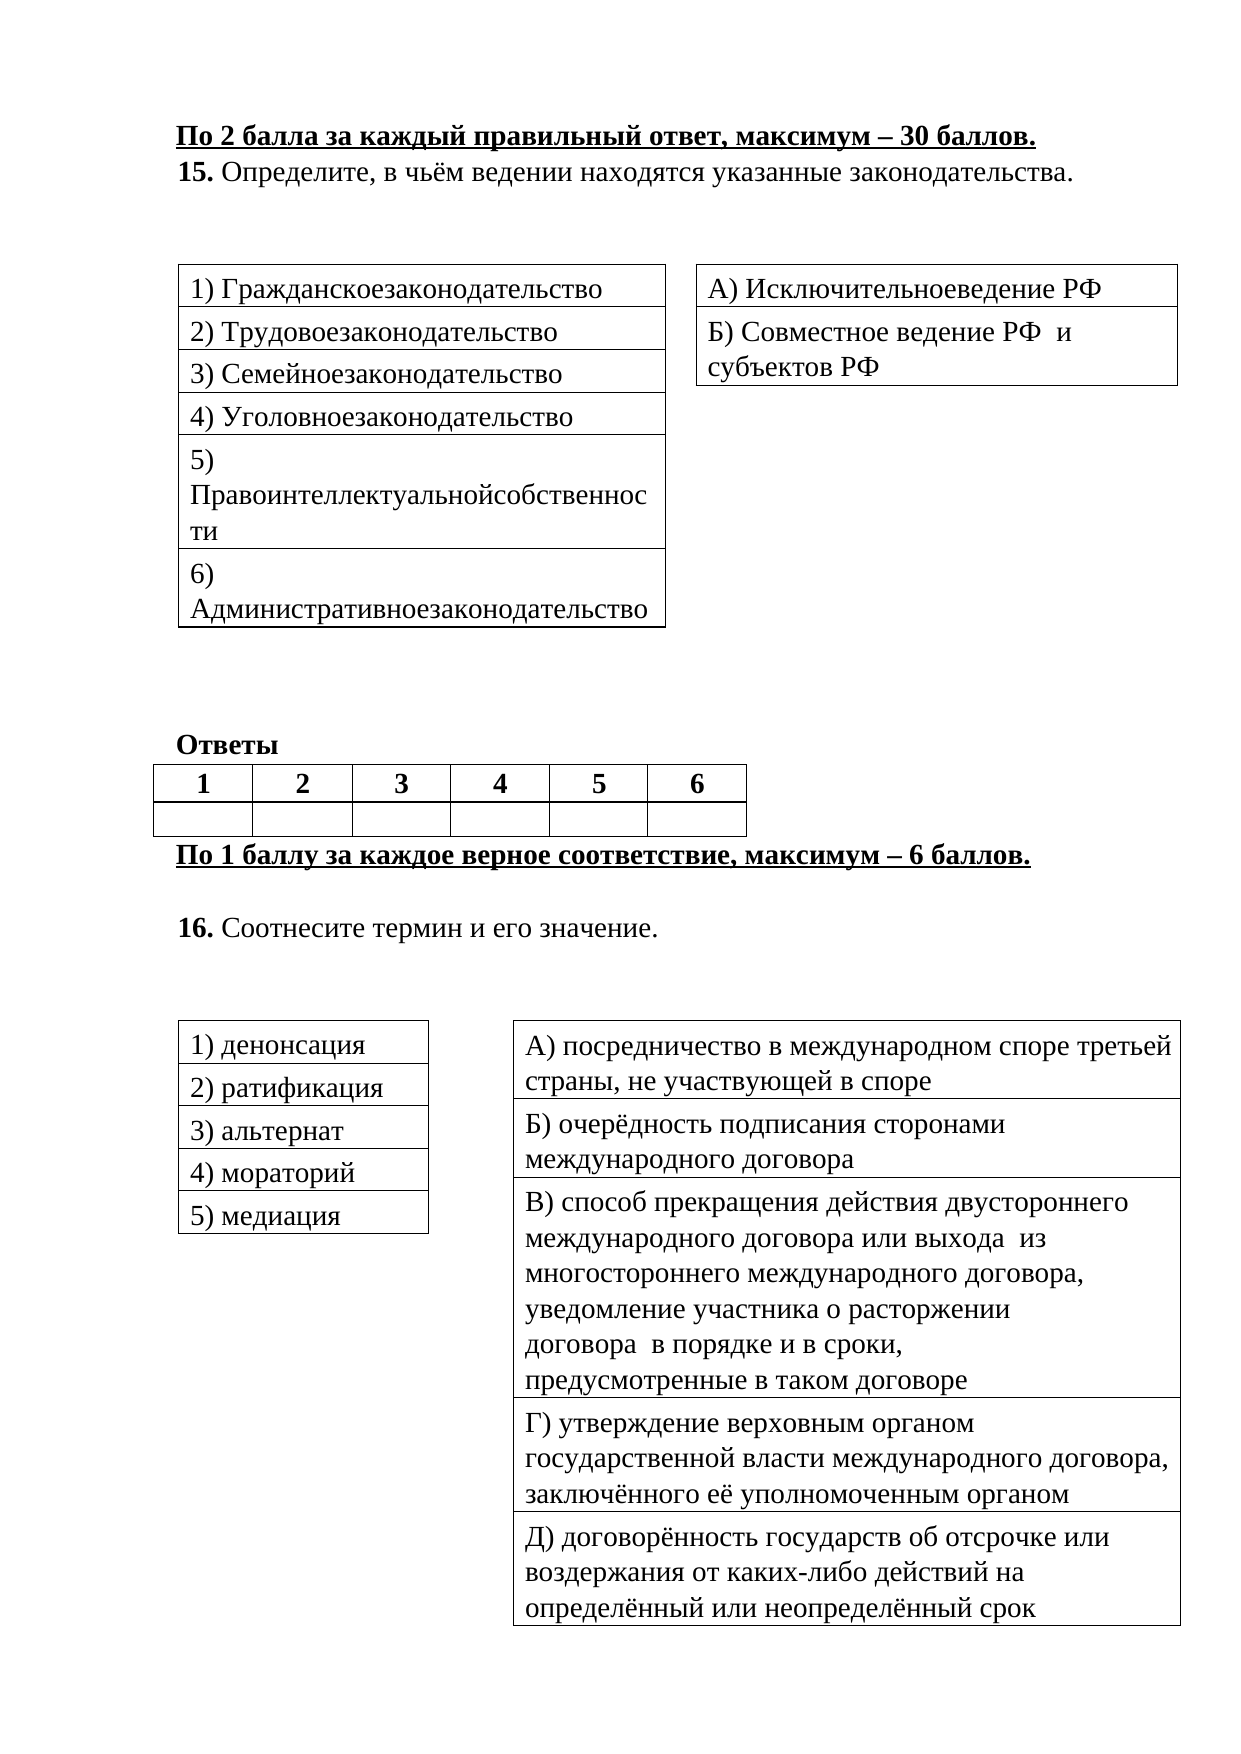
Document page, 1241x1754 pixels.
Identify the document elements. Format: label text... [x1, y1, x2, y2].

table_header [470, 984, 1181, 1626]
text По 2 балла за каждый правильный ответ, максимум – 30 баллов. [176, 118, 1152, 152]
table_header 5 [550, 765, 647, 801]
list Определите, в чьём ведении находятся указанные законодательства. [177, 154, 1151, 187]
table_header 6 [648, 765, 746, 801]
table_cell [154, 803, 252, 836]
text По 1 баллу за каждое верное соответствие, максимум – 6 баллов. [176, 837, 1152, 870]
table_header 4 [451, 765, 549, 801]
table_cell [353, 803, 450, 836]
table_cell [648, 803, 746, 836]
table_header 2 [253, 765, 352, 801]
table_header [683, 228, 1177, 627]
table_header [178, 228, 682, 627]
table_cell [451, 803, 549, 836]
text Ответы [176, 727, 1152, 761]
table_cell [253, 803, 352, 836]
table_header 1 [154, 765, 252, 801]
table_cell [550, 803, 647, 836]
table_header 3 [353, 765, 450, 801]
table_header [178, 984, 470, 1626]
text 16. Соотнесите термин и его значение. [177, 910, 1152, 944]
